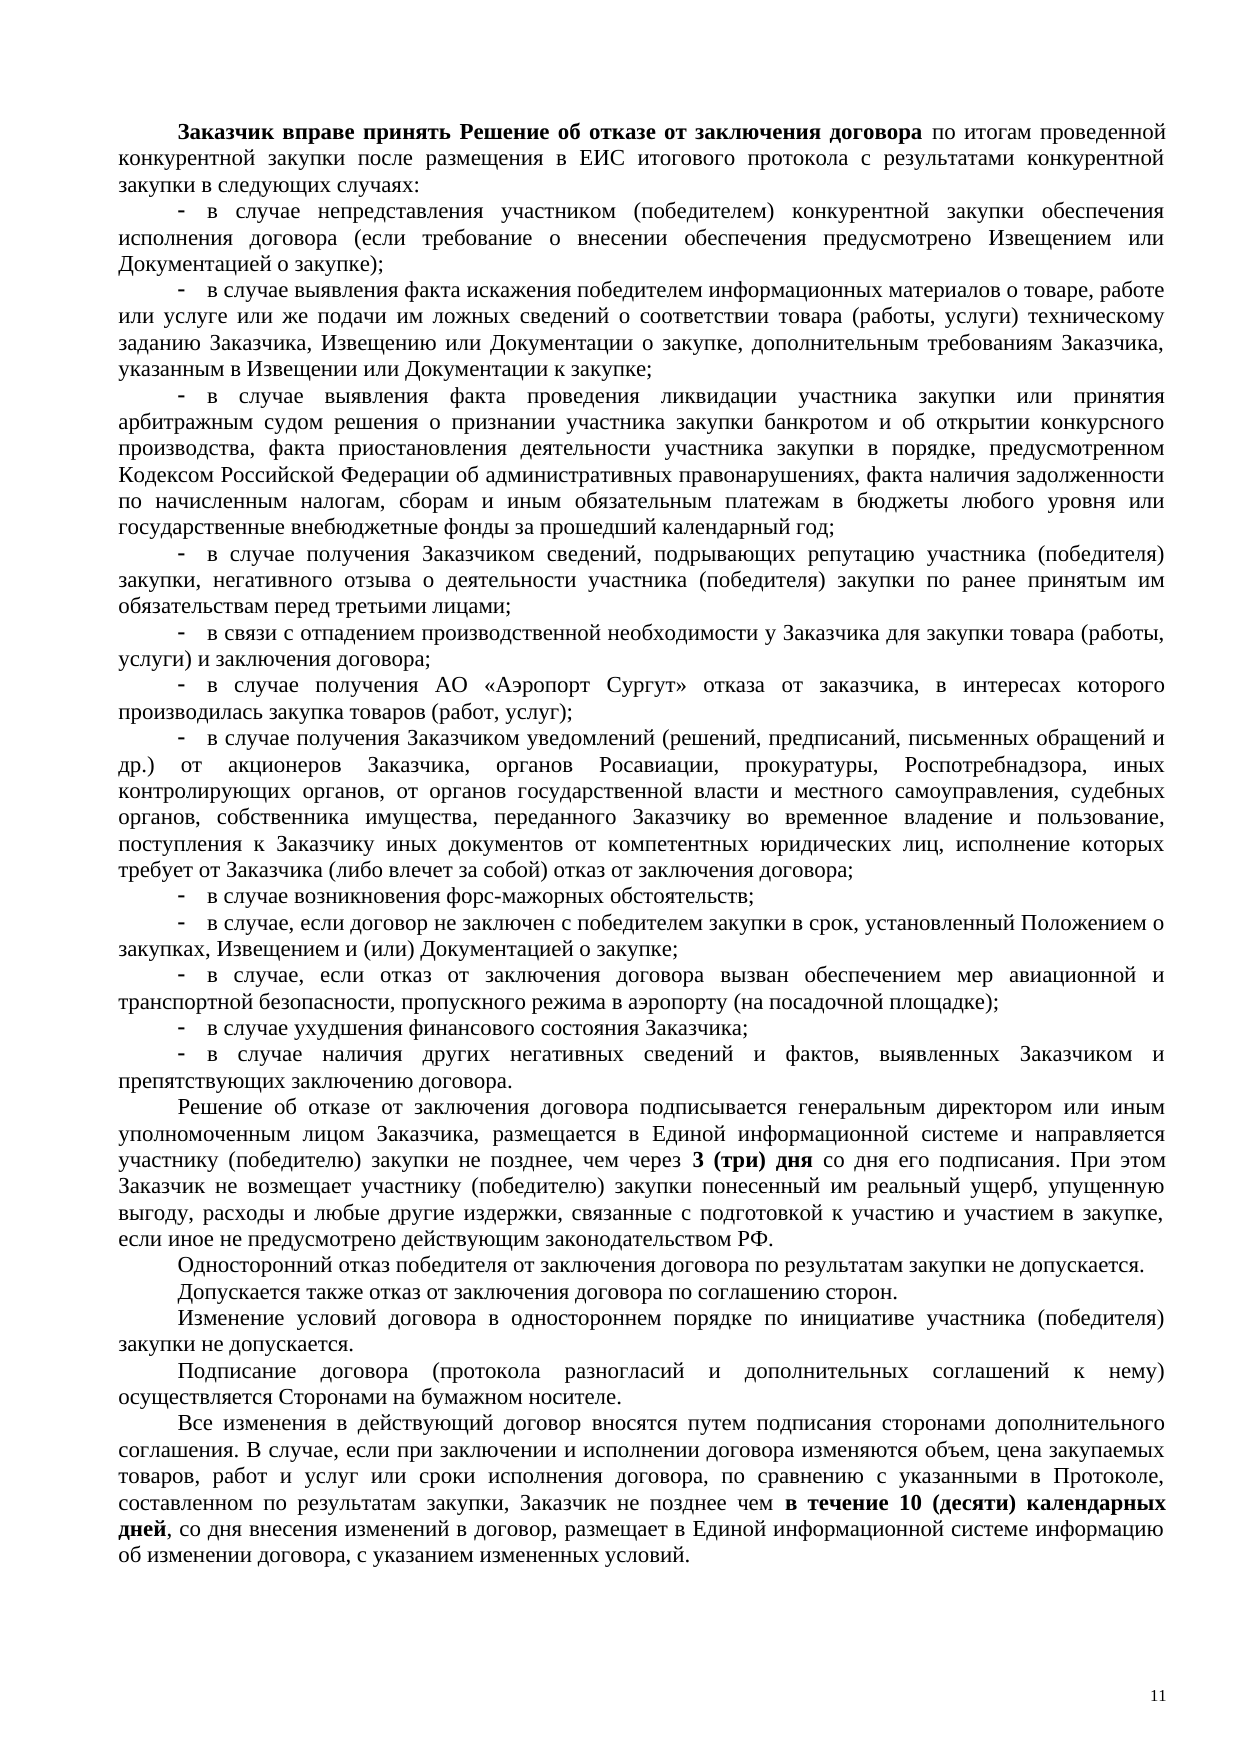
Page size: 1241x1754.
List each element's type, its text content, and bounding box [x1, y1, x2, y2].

list в случае получения АО «Аэропорт Сургут» отказа от заказчика, в интересах которого производилась закупка товаров (работ, услуг); [118, 672, 1166, 724]
list в случае непредставления участником (победителем) конкурентной закупки обеспечения исполнения договора (если требование о внесении обеспечения предусмотрено Извещением или Документацией о закупке); [118, 197, 1166, 276]
list в случае получения Заказчиком уведомлений (решений, предписаний, письменных обращений и др.) от акционеров Заказчика, органов Росавиации, прокуратуры, Роспотребнадзора, иных контролирующих органов, от органов государственной власти и местного самоуправления, судебных органов, собственника имущества, переданного Заказчику во временное владение и пользование, поступления к Заказчику иных документов от компетентных юридических лиц, исполнение которых требует от Заказчика (либо влечет за собой) отказ от заключения договора; [118, 724, 1166, 882]
text Допускается также отказ от заключения договора по соглашению сторон. [118, 1278, 1166, 1304]
text Все изменения в действующий договор вносятся путем подписания сторонами дополнительного соглашения. В случае, если при заключении и исполнении договора изменяются объем, цена закупаемых товаров, работ и услуг или сроки исполнения договора, по сравнению с указанными в Протоколе, составленном по результатам закупки, Заказчик не позднее чем в течение 10 (десяти) календарных дней, со дня внесения изменений в договор, размещает в Единой информационной системе информацию об изменении договора, с указанием измененных условий. [118, 1409, 1166, 1568]
list в случае выявления факта проведения ликвидации участника закупки или принятия арбитражным судом решения о признании участника закупки банкротом и об открытии конкурсного производства, факта приостановления деятельности участника закупки в порядке, предусмотренном Кодексом Российской Федерации об административных правонарушениях, факта наличия задолженности по начисленным налогам, сборам и иным обязательным платежам в бюджеты любого уровня или государственные внебюджетные фонды за прошедший календарный год; [118, 382, 1166, 540]
list в случае получения Заказчиком сведений, подрывающих репутацию участника (победителя) закупки, негативного отзыва о деятельности участника (победителя) закупки по ранее принятым им обязательствам перед третьими лицами; [118, 540, 1166, 619]
list в случае ухудшения финансового состояния Заказчика; [118, 1014, 1166, 1041]
text Решение об отказе от заключения договора подписывается генеральным директором или иным уполномоченным лицом Заказчика, размещается в Единой информационной системе и направляется участнику (победителю) закупки не позднее, чем через 3 (три) дня со дня его подписания. При этом Заказчик не возмещает участнику (победителю) закупки понесенный им реальный ущерб, упущенную выгоду, расходы и любые другие издержки, связанные с подготовкой к участию и участием в закупке, если иное не предусмотрено действующим законодательством РФ. [118, 1093, 1166, 1251]
list в случае, если отказ от заключения договора вызван обеспечением мер авиационной и транспортной безопасности, пропускного режима в аэропорту (на посадочной площадке); [118, 961, 1166, 1014]
text Изменение условий договора в одностороннем порядке по инициативе участника (победителя) закупки не допускается. [118, 1304, 1166, 1357]
list в связи с отпадением производственной необходимости у Заказчика для закупки товара (работы, услуги) и заключения договора; [118, 619, 1166, 672]
text Подписание договора (протокола разногласий и дополнительных соглашений к нему) осуществляется Сторонами на бумажном носителе. [118, 1357, 1166, 1409]
list в случае выявления факта искажения победителем информационных материалов о товаре, работе или услуге или же подачи им ложных сведений о соответствии товара (работы, услуги) техническому заданию Заказчика, Извещению или Документации о закупке, дополнительным требованиям Заказчика, указанным в Извещении или Документации к закупке; [118, 276, 1166, 382]
text Односторонний отказ победителя от заключения договора по результатам закупки не допускается. [118, 1251, 1166, 1278]
text Заказчик вправе принять Решение об отказе от заключения договора по итогам проведенной конкурентной закупки после размещения в ЕИС итогового протокола с результатами конкурентной закупки в следующих случаях: [118, 118, 1166, 197]
list в случае, если договор не заключен с победителем закупки в срок, установленный Положением о закупках, Извещением и (или) Документацией о закупке; [118, 909, 1166, 961]
list в случае наличия других негативных сведений и фактов, выявленных Заказчиком и препятствующих заключению договора. [118, 1041, 1166, 1093]
list в случае возникновения форс-мажорных обстоятельств; [118, 882, 1166, 909]
